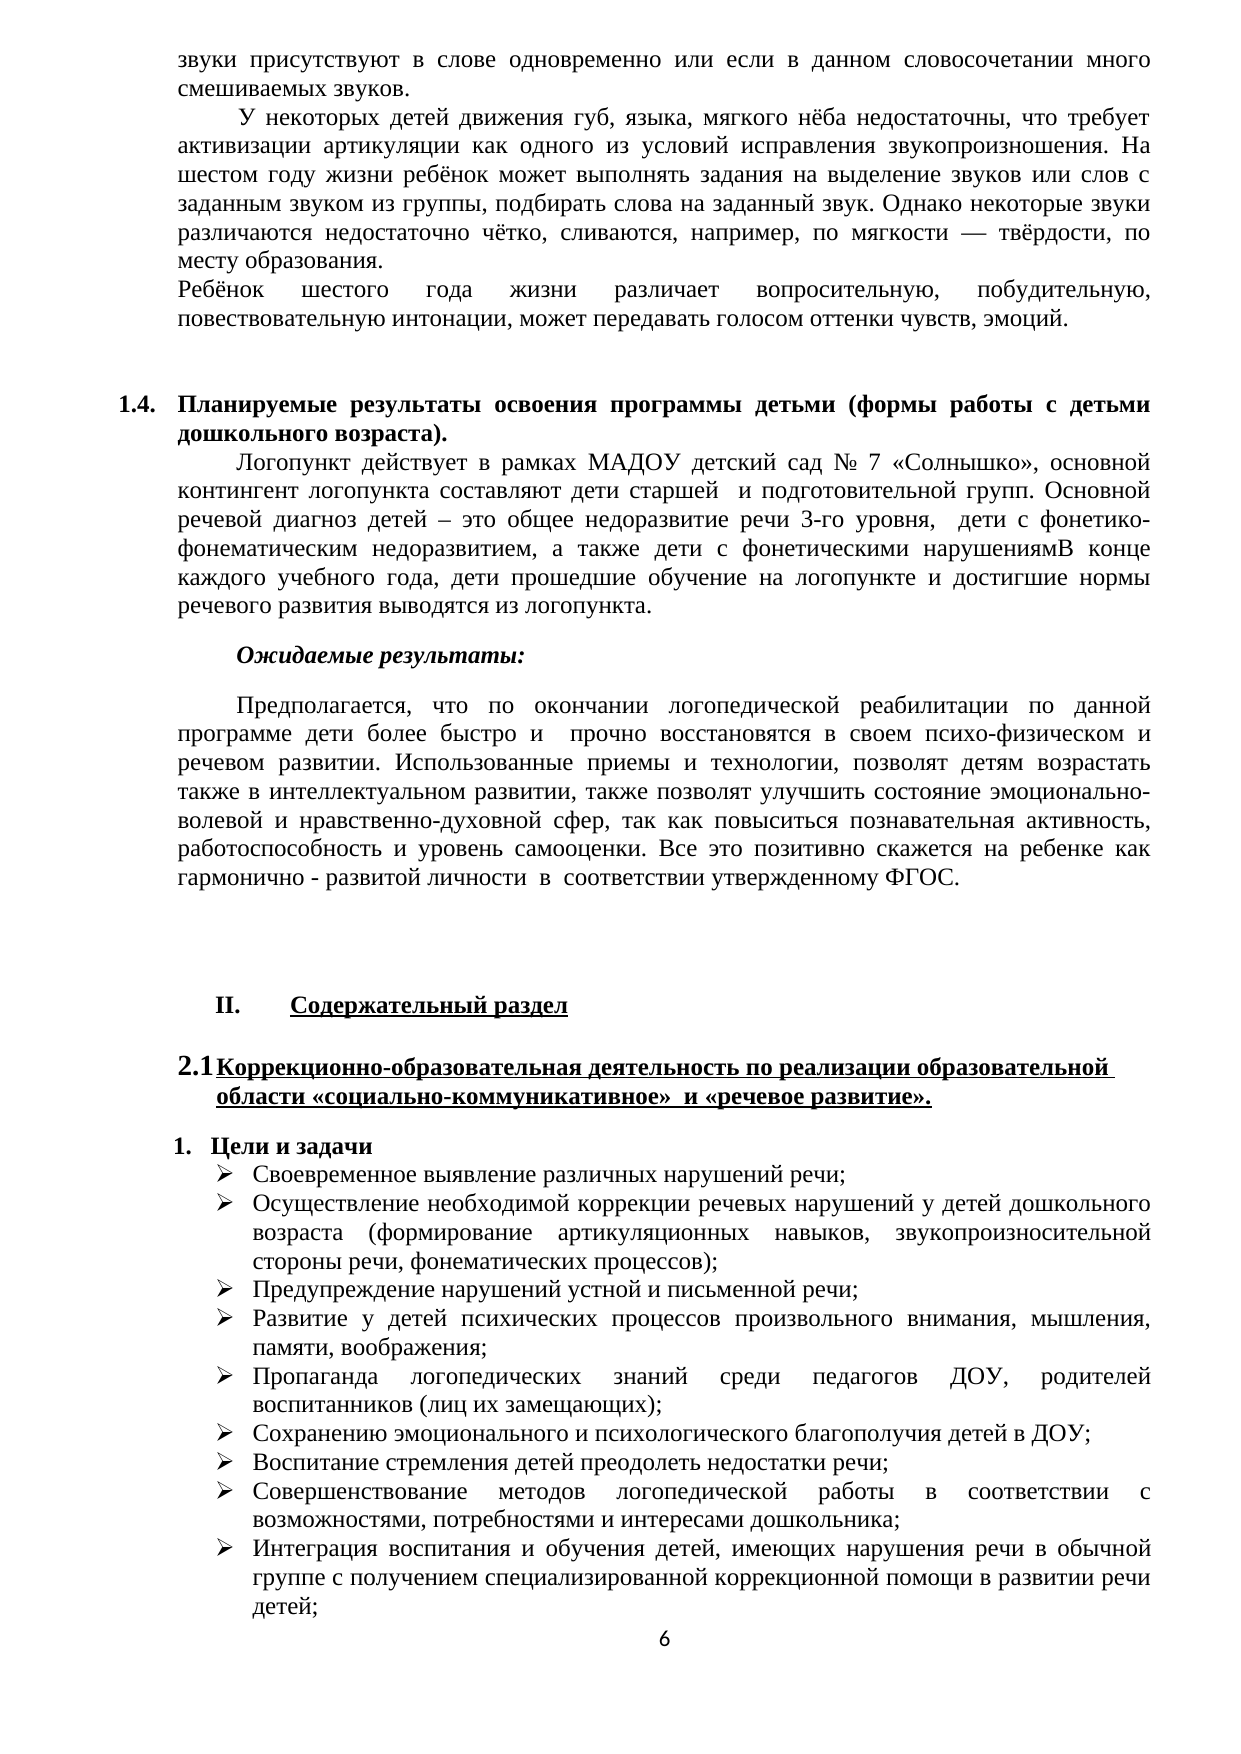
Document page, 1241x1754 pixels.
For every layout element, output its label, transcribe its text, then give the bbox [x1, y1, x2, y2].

list Воспитание стремления детей преодолеть недостатки речи; [215, 1447, 1152, 1476]
list Предупреждение нарушений устной и письменной речи; [215, 1274, 1152, 1303]
list Цели и задачи [173, 1131, 1152, 1159]
list Содержательный раздел [215, 990, 1152, 1019]
list Развитие у детей психических процессов произвольного внимания, мышления, памяти, воображения; [215, 1303, 1152, 1361]
text Ребёнок шестого года жизни различает вопросительную, побудительную, повествовательную интонации, может передавать голосом оттенки чувств, эмоций. [177, 274, 1152, 332]
text Ожидаемые результаты: [177, 640, 1152, 669]
list Осуществление необходимой коррекции речевых нарушений у детей дошкольного возраста (формирование артикуляционных навыков, звукопроизносительной стороны речи, фонематических процессов); [215, 1188, 1152, 1274]
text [177, 44, 1152, 102]
text Логопункт действует в рамках МАДОУ детский сад № 7 «Солнышко», основной контингент логопункта составляют дети старшей и подготовительной групп. Основной речевой диагноз детей – это общее недоразвитие речи 3-го уровня, дети с фонетико-фонематическим недоразвитием, а также дети с фонетическими нарушениямВ конце каждого учебного года, дети прошедшие обучение на логопункте и достигшие нормы речевого развития выводятся из логопункта. [177, 447, 1152, 619]
list Совершенствование методов логопедической работы в соответствии с возможностями, потребностями и интересами дошкольника; [215, 1476, 1152, 1533]
list Планируемые результаты освоения программы детьми (формы работы с детьми дошкольного возраста). [118, 389, 1152, 447]
list Пропаганда логопедических знаний среди педагогов ДОУ, родителей воспитанников (лиц их замещающих); [215, 1361, 1152, 1418]
text Предполагается, что по окончании логопедической реабилитации по данной программе дети более быстро и прочно восстановятся в своем психо-физическом и речевом развитии. Использованные приемы и технологии, позволят детям возрастать также в интеллектуальном развитии, также позволят улучшить состояние эмоционально-волевой и нравственно-духовной сфер, так как повыситься познавательная активность, работоспособность и уровень самооценки. Все это позитивно скажется на ребенке как гармонично - развитой личности в соответствии утвержденному ФГОС. [177, 690, 1152, 891]
list Интеграция воспитания и обучения детей, имеющих нарушения речи в обычной группе с получением специализированной коррекционной помощи в развитии речи детей; [215, 1533, 1152, 1619]
list Своевременное выявление различных нарушений речи; [215, 1159, 1152, 1188]
text У некоторых детей движения губ, языка, мягкого нёба недостаточны, что требует активизации артикуляции как одного из условий исправления звукопроизношения. На шестом году жизни ребёнок может выполнять задания на выделение звуков или слов с заданным звуком из группы, подбирать слова на заданный звук. Однако некоторые звуки различаются недостаточно чётко, сливаются, например, по мягкости — твёрдости, по месту образования. [177, 102, 1152, 274]
list Коррекционно-образовательная деятельность по реализации образовательной области «социально-коммуникативное» и «речевое развитие». [177, 1048, 1152, 1110]
list Сохранению эмоционального и психологического благополучия детей в ДОУ; [215, 1418, 1152, 1447]
